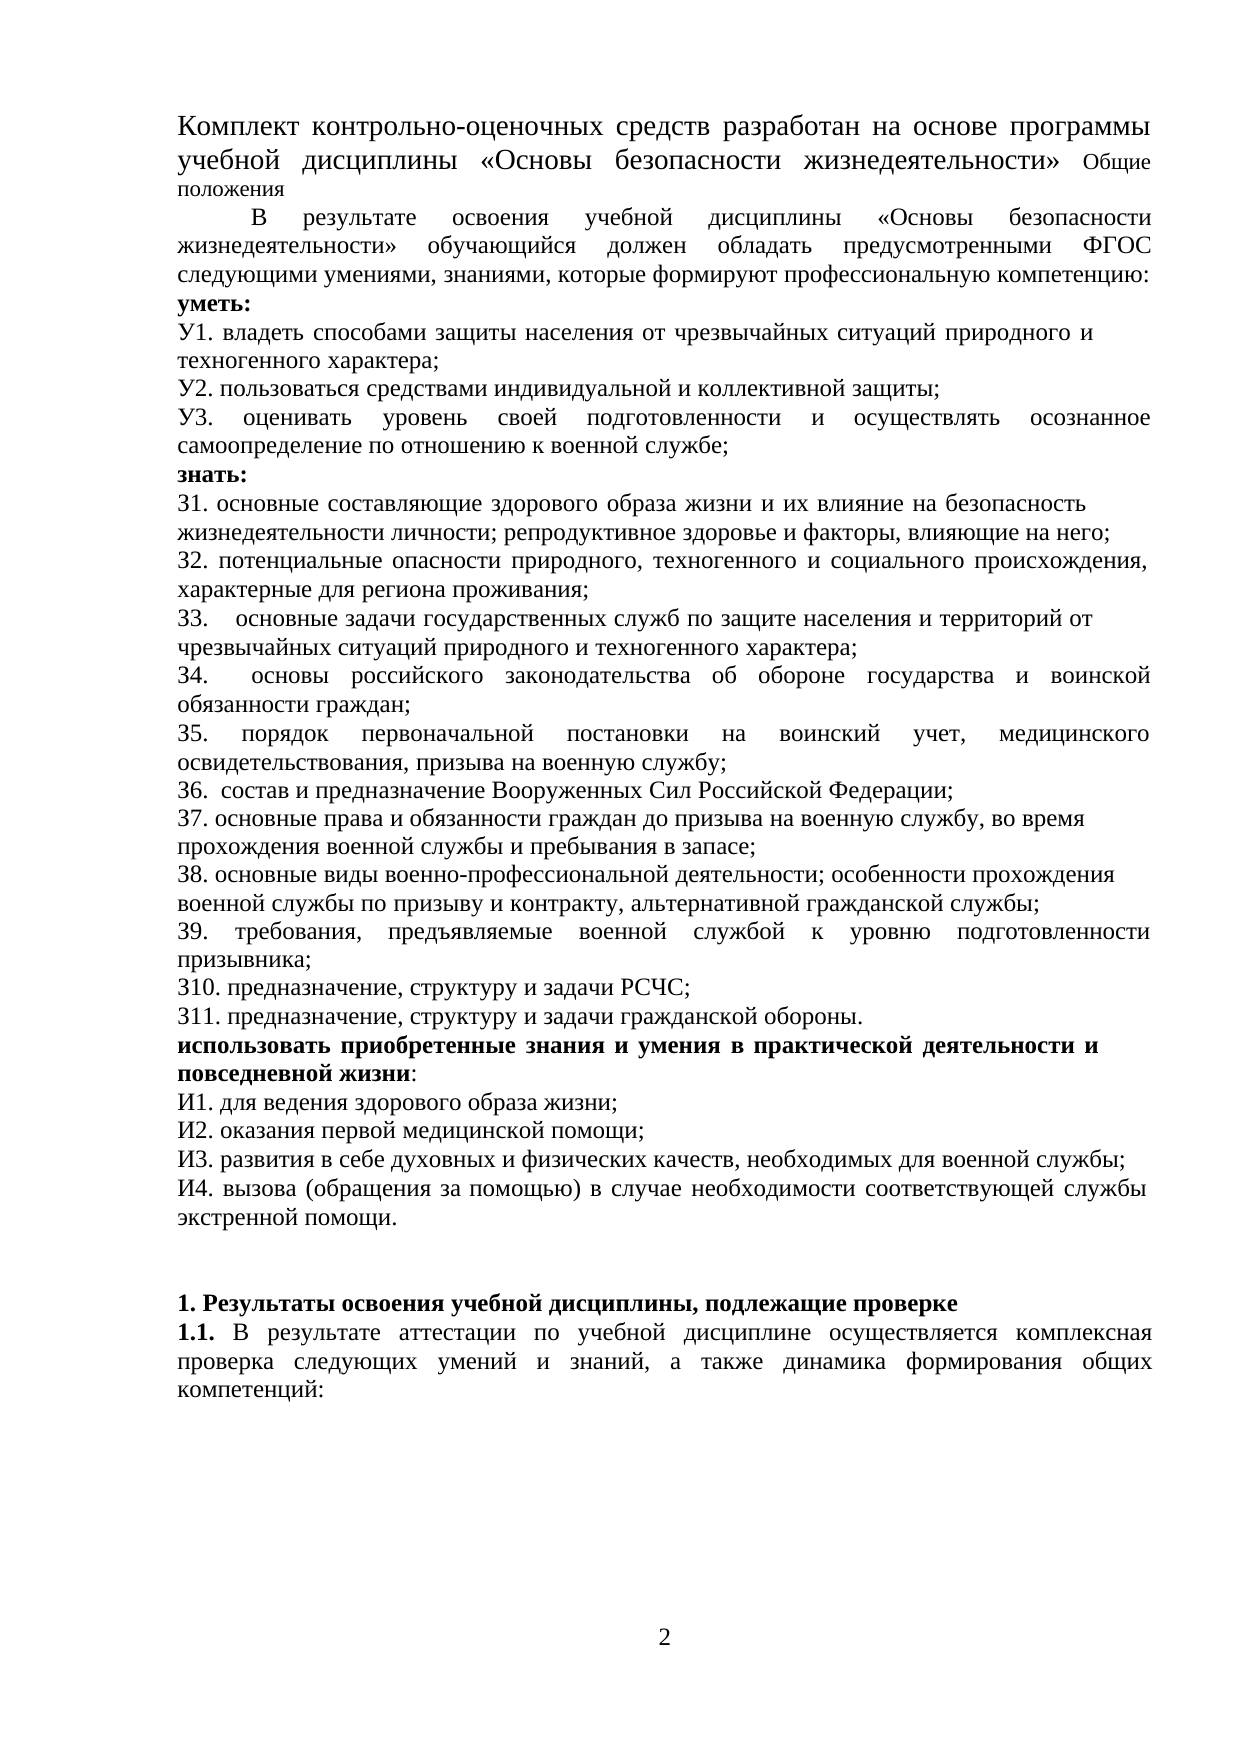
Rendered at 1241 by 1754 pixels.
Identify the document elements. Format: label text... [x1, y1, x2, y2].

text З9. требования, предъявляемые военной службой к уровню подготовленности призывника; [177, 917, 1152, 973]
text З4. основы российского законодательства об обороне государства и воинской обязанности граждан; [177, 661, 1151, 718]
text И3. развития в себе духовных и физических качеств, необходимых для военной службы; И4. вызова (обращения за помощью) в случае необходимости соответствующей службы экстренной помощи. [177, 1144, 1151, 1231]
text З7. основные права и обязанности граждан до призыва на военную службу, во время прохождения военной службы и пребывания в запасе; [177, 804, 1126, 860]
text В результате освоения учебной дисциплины «Основы безопасности жизнедеятельности» обучающийся должен обладать предусмотренными ФГОС следующими умениями, знаниями, которые формируют профессиональную компетенцию: [177, 202, 1152, 288]
text З3. основные задачи государственных служб по защите населения и территорий от чрезвычайных ситуаций природного и техногенного характера; [177, 603, 1126, 661]
text И1. для ведения здорового образа жизни; И2. оказания первой медицинской помощи; [177, 1088, 652, 1144]
text З5. порядок первоначальной постановки на воинский учет, медицинского освидетельствования, призыва на военную службу; [177, 718, 1151, 776]
subtitle уметь: [177, 288, 1223, 317]
text З6. состав и предназначение Вооруженных Сил Российской Федерации; [177, 776, 1223, 804]
text З8. основные виды военно-профессиональной деятельности; особенности прохождения военной службы по призыву и контракту, альтернативной гражданской службы; [177, 860, 1126, 917]
text З1. основные составляющие здорового образа жизни и их влияние на безопасность жизнедеятельности личности; репродуктивное здоровье и факторы, влияющие на него; [177, 488, 1126, 546]
subtitle знать: [177, 460, 1223, 488]
subtitle Результаты освоения учебной дисциплины, подлежащие проверке [177, 1289, 1223, 1317]
text З10. предназначение, структуру и задачи РСЧС; [177, 973, 1223, 1002]
text Комплект контрольно-оценочных средств разработан на основе программы учебной дисциплины «Основы безопасности жизнедеятельности» Общие положения [177, 108, 1151, 202]
list В результате аттестации по учебной дисциплине осуществляется комплексная проверка следующих умений и знаний, а также динамика формирования общих компетенций: [177, 1317, 1152, 1403]
text З2. потенциальные опасности природного, техногенного и социального происхождения, характерные для региона проживания; [177, 546, 1223, 603]
subtitle использовать приобретенные знания и умения в практической деятельности и повседневной жизни: [177, 1031, 1126, 1087]
text У1. владеть способами защиты населения от чрезвычайных ситуаций природного и техногенного характера; [177, 317, 1126, 374]
text У3. оценивать уровень своей подготовленности и осуществлять осознанное самоопределение по отношению к военной службе; [177, 403, 1151, 459]
text З11. предназначение, структуру и задачи гражданской обороны. [177, 1002, 1223, 1030]
text У2. пользоваться средствами индивидуальной и коллективной защиты; [177, 374, 1223, 402]
